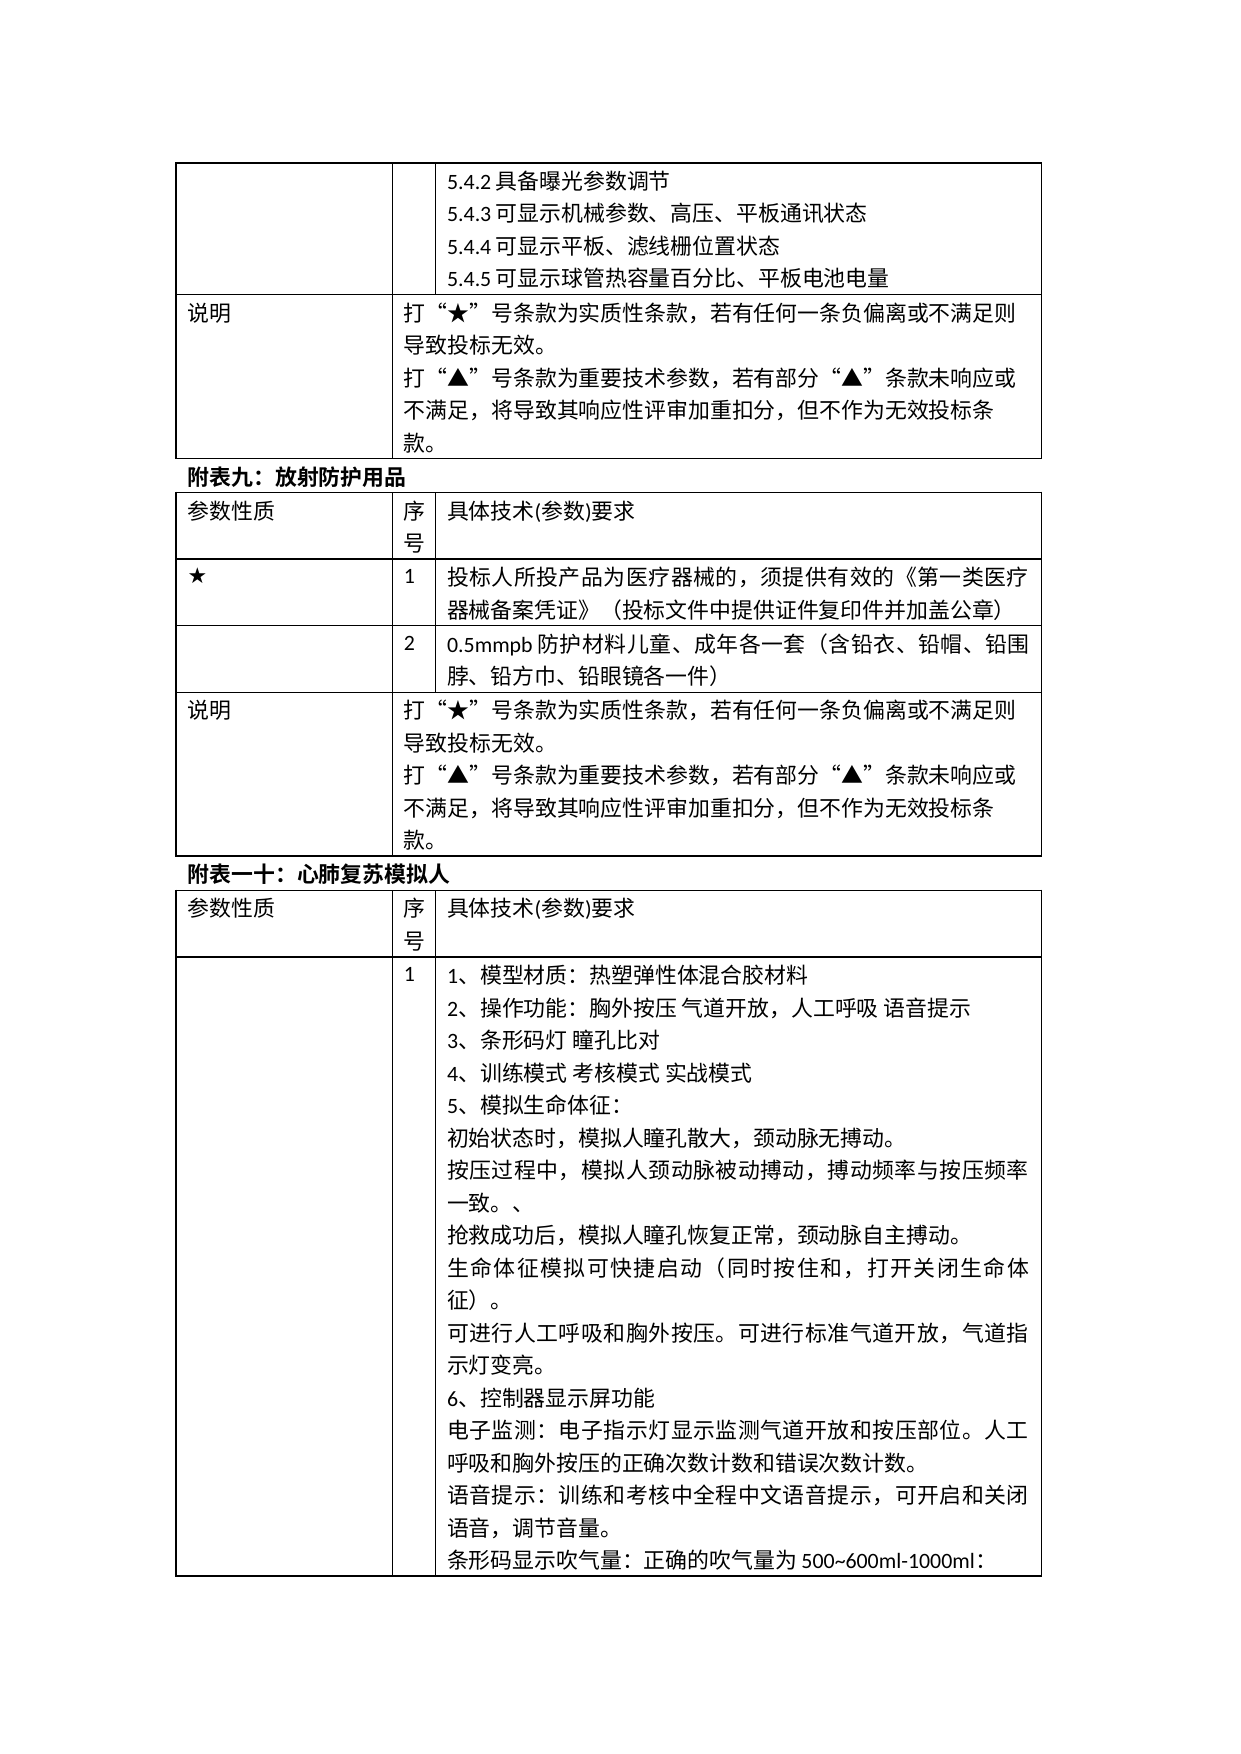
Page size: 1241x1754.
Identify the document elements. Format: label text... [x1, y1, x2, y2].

table_header 具体技术(参数)要求 [436, 891, 1041, 956]
table_cell 2 [393, 626, 435, 691]
table_cell [177, 164, 392, 293]
table_cell 1 [393, 958, 435, 1575]
table_cell 投标人所投产品为医疗器械的，须提供有效的《第一类医疗器械备案凭证》（投标文件中提供证件复印件并加盖公章） [436, 560, 1041, 625]
text 附表一十：心肺复苏模拟人 [187, 857, 1053, 889]
table_header 参数性质 [177, 493, 392, 558]
table_header 序号 [393, 891, 435, 956]
table_header 参数性质 [177, 891, 392, 956]
table_cell ★ [177, 560, 392, 625]
table_cell 1 [393, 560, 435, 625]
table_cell 说明 [177, 295, 392, 458]
table_cell 2 [393, 164, 435, 293]
table_cell 打“★”号条款为实质性条款，若有任何一条负偏离或不满足则导致投标无效。 打“▲”号条款为重要技术参数，若有部分“▲”条款未响应或不满足，将导致其响应性评审加重扣分，但不作为无效投标条款。 [393, 295, 1041, 458]
table_header 序号 [393, 493, 435, 558]
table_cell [436, 164, 1041, 293]
table_cell [177, 626, 392, 691]
table_cell 打“★”号条款为实质性条款，若有任何一条负偏离或不满足则导致投标无效。 打“▲”号条款为重要技术参数，若有部分“▲”条款未响应或不满足，将导致其响应性评审加重扣分，但不作为无效投标条款。 [393, 693, 1041, 855]
table_cell 0.5mmpb防护材料儿童、成年各一套（含铅衣、铅帽、铅围脖、铅方巾、铅眼镜各一件） [436, 626, 1041, 691]
table_cell [177, 958, 392, 1575]
table_cell 说明 [177, 693, 392, 855]
table_header 具体技术(参数)要求 [436, 493, 1041, 558]
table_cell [436, 958, 1041, 1575]
text 附表九：放射防护用品 [187, 459, 1053, 492]
